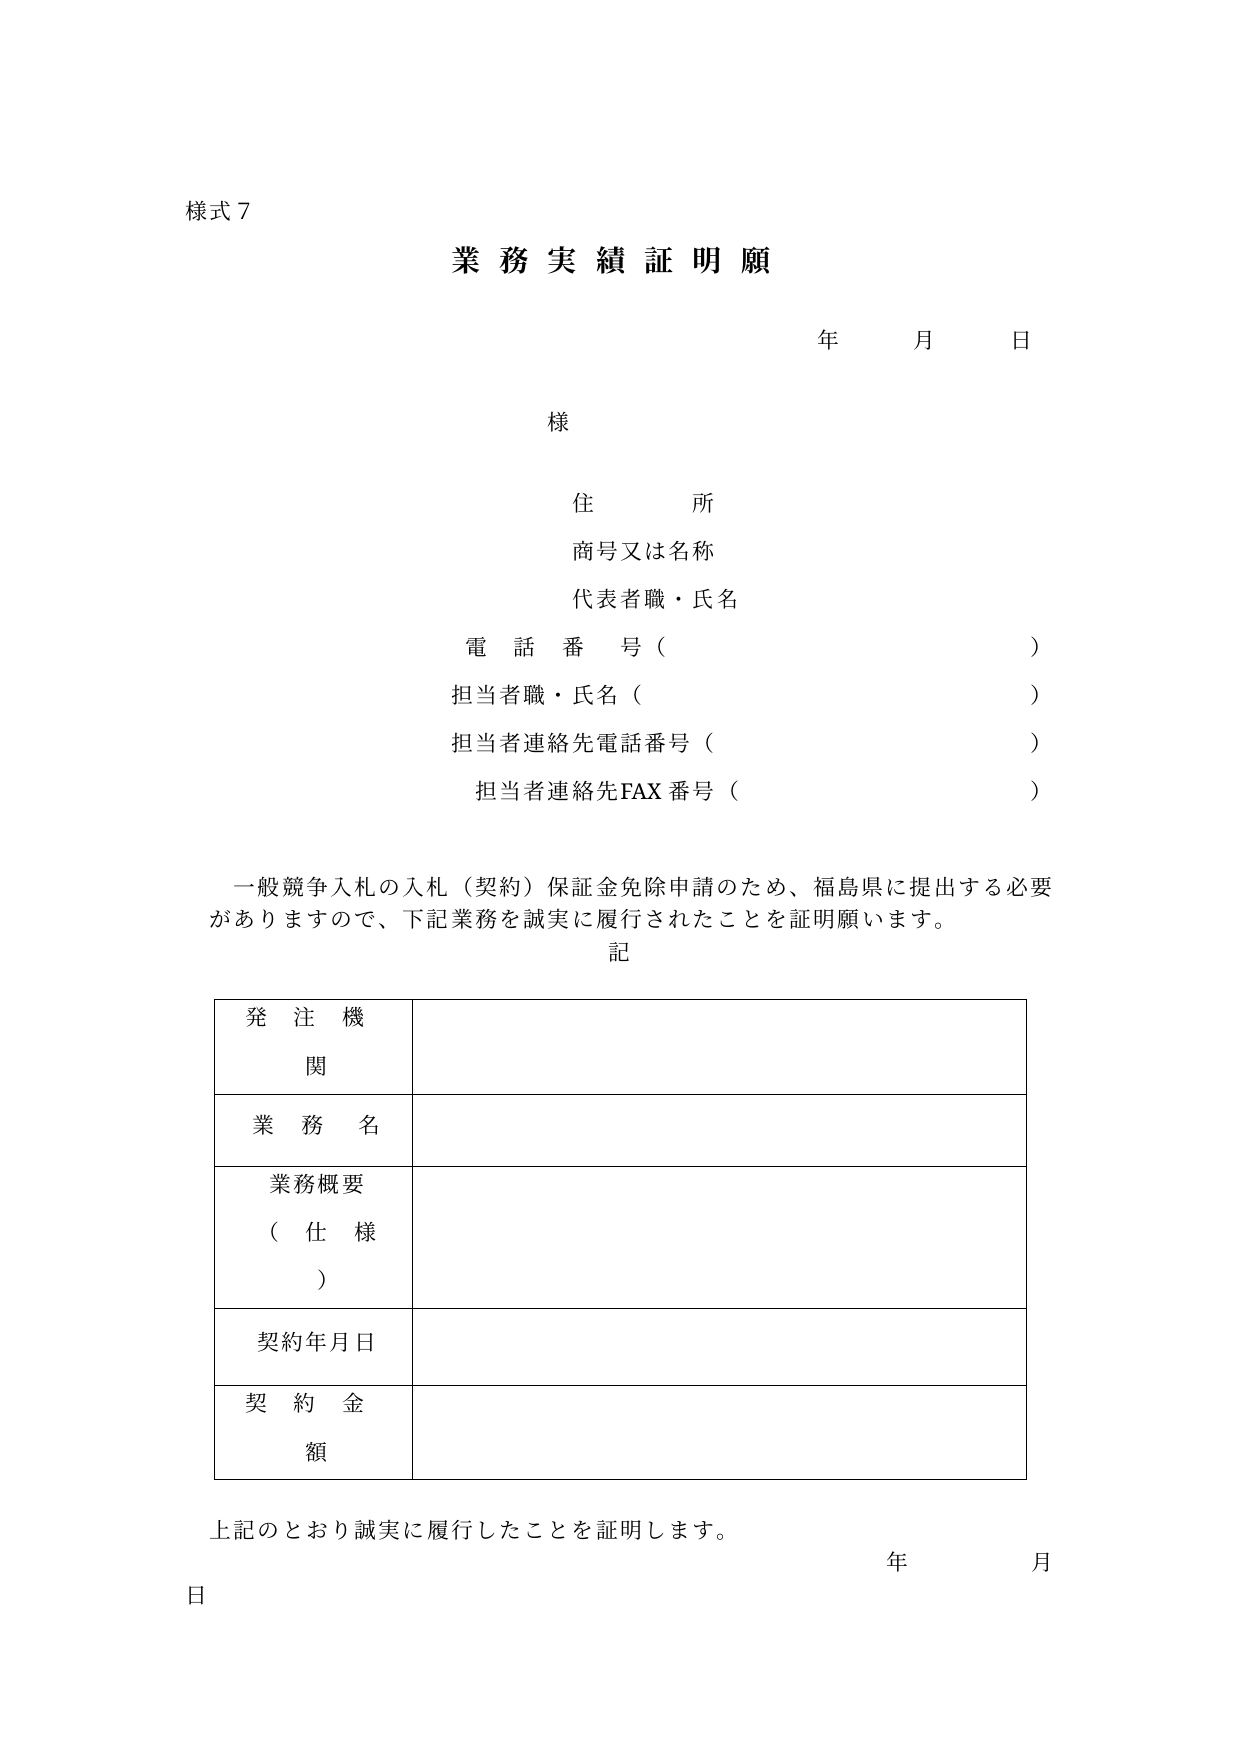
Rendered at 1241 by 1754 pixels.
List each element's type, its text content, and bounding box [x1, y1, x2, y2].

text 様 [185, 388, 1055, 453]
text 担当者連絡先電話番号（ ） [185, 726, 1055, 758]
table_cell [413, 1095, 1026, 1166]
text 様式７ [185, 194, 1055, 226]
table_cell 契約年月日 [215, 1309, 412, 1385]
text 年 月 日 [185, 323, 1034, 356]
table_header 発注機関 [215, 1000, 412, 1093]
text 年 月 日 [185, 1545, 1055, 1610]
text 住 所 [185, 485, 1055, 518]
text 担当者連絡先FAX番号（ ） [185, 774, 1055, 806]
table_cell 業務名 [215, 1095, 412, 1166]
table_cell [413, 1309, 1026, 1385]
text 上記のとおり誠実に履行したことを証明します。 [185, 1513, 1055, 1545]
text 商号又は名称 [185, 533, 1055, 566]
table_cell 業務概要 （ 仕 様 ） [215, 1167, 412, 1308]
table_header [413, 1000, 1026, 1093]
subtitle 業務実績証明願 [185, 226, 1055, 291]
text 代表者職・氏名 [185, 582, 1055, 614]
text 一般競争入札の入札（契約）保証金免除申請のため、福島県に提出する必要がありますので、下記業務を誠実に履行されたことを証明願います。 [207, 869, 1055, 934]
text 電話番号（ ） [185, 630, 1055, 662]
table_cell [413, 1167, 1026, 1308]
table_cell 契約金額 [215, 1386, 412, 1479]
table_cell [413, 1386, 1026, 1479]
subtitle 記 [185, 934, 1055, 967]
text 担当者職・氏名（ ） [185, 678, 1055, 710]
